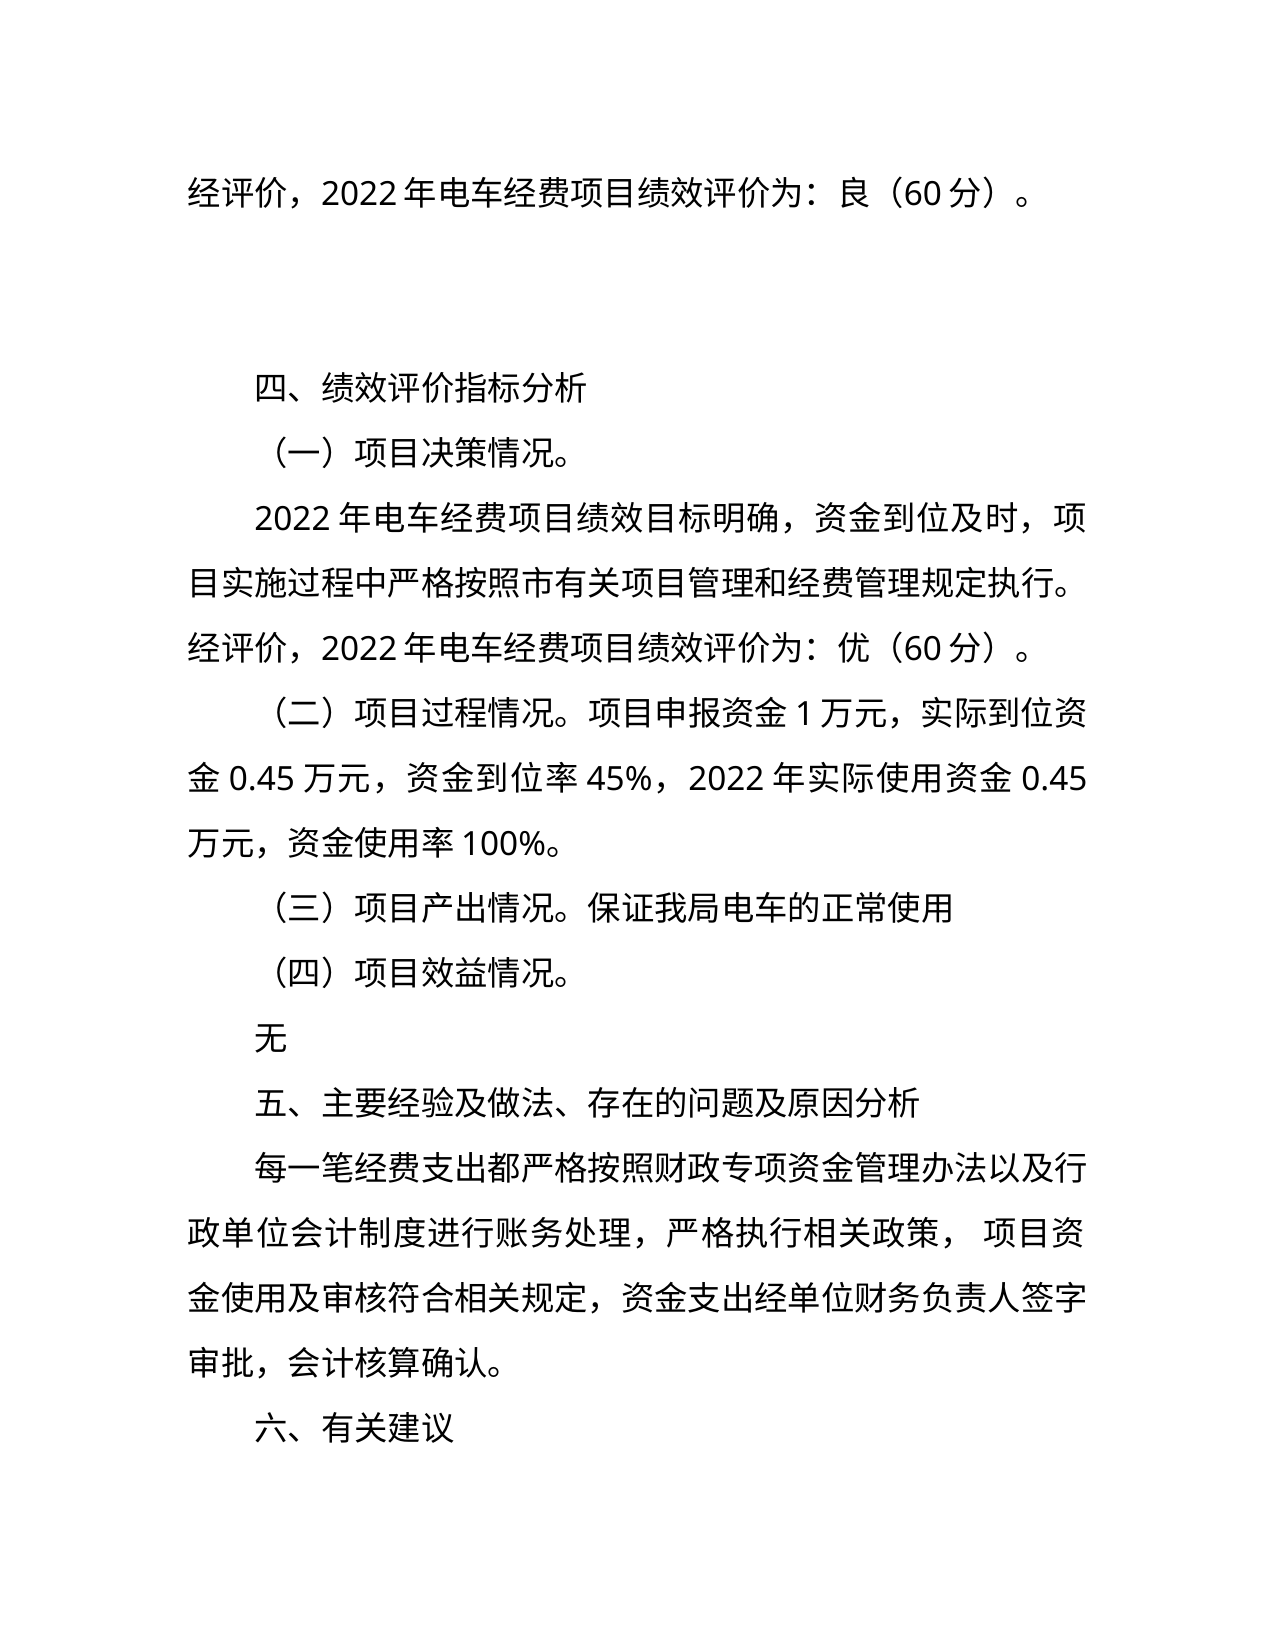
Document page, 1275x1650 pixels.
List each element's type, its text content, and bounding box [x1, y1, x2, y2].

text （一）项目决策情况。 [187, 419, 1087, 484]
text 每一笔经费支出都严格按照财政专项资金管理办法以及行政单位会计制度进行账务处理，严格执行相关政策， 项目资金使用及审核符合相关规定，资金支出经单位财务负责人签字审批，会计核算确认。 [187, 1134, 1087, 1394]
text 五、主要经验及做法、存在的问题及原因分析 [187, 1069, 1087, 1134]
text 2022年电车经费项目绩效目标明确，资金到位及时，项目实施过程中严格按照市有关项目管理和经费管理规定执行。经评价，2022年电车经费项目绩效评价为：优（60分）。 [187, 484, 1087, 679]
text （三）项目产出情况。保证我局电车的正常使用 [187, 874, 1087, 939]
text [187, 159, 1087, 224]
text （四）项目效益情况。 [187, 939, 1087, 1004]
text （二）项目过程情况。项目申报资金1万元，实际到位资金0.45万元，资金到位率45%，2022年实际使用资金0.45万元，资金使用率100%。 [187, 679, 1087, 874]
list 有关建议 [187, 1394, 1087, 1459]
text 无 [187, 1004, 1087, 1069]
text 四、绩效评价指标分析 [187, 354, 1087, 419]
